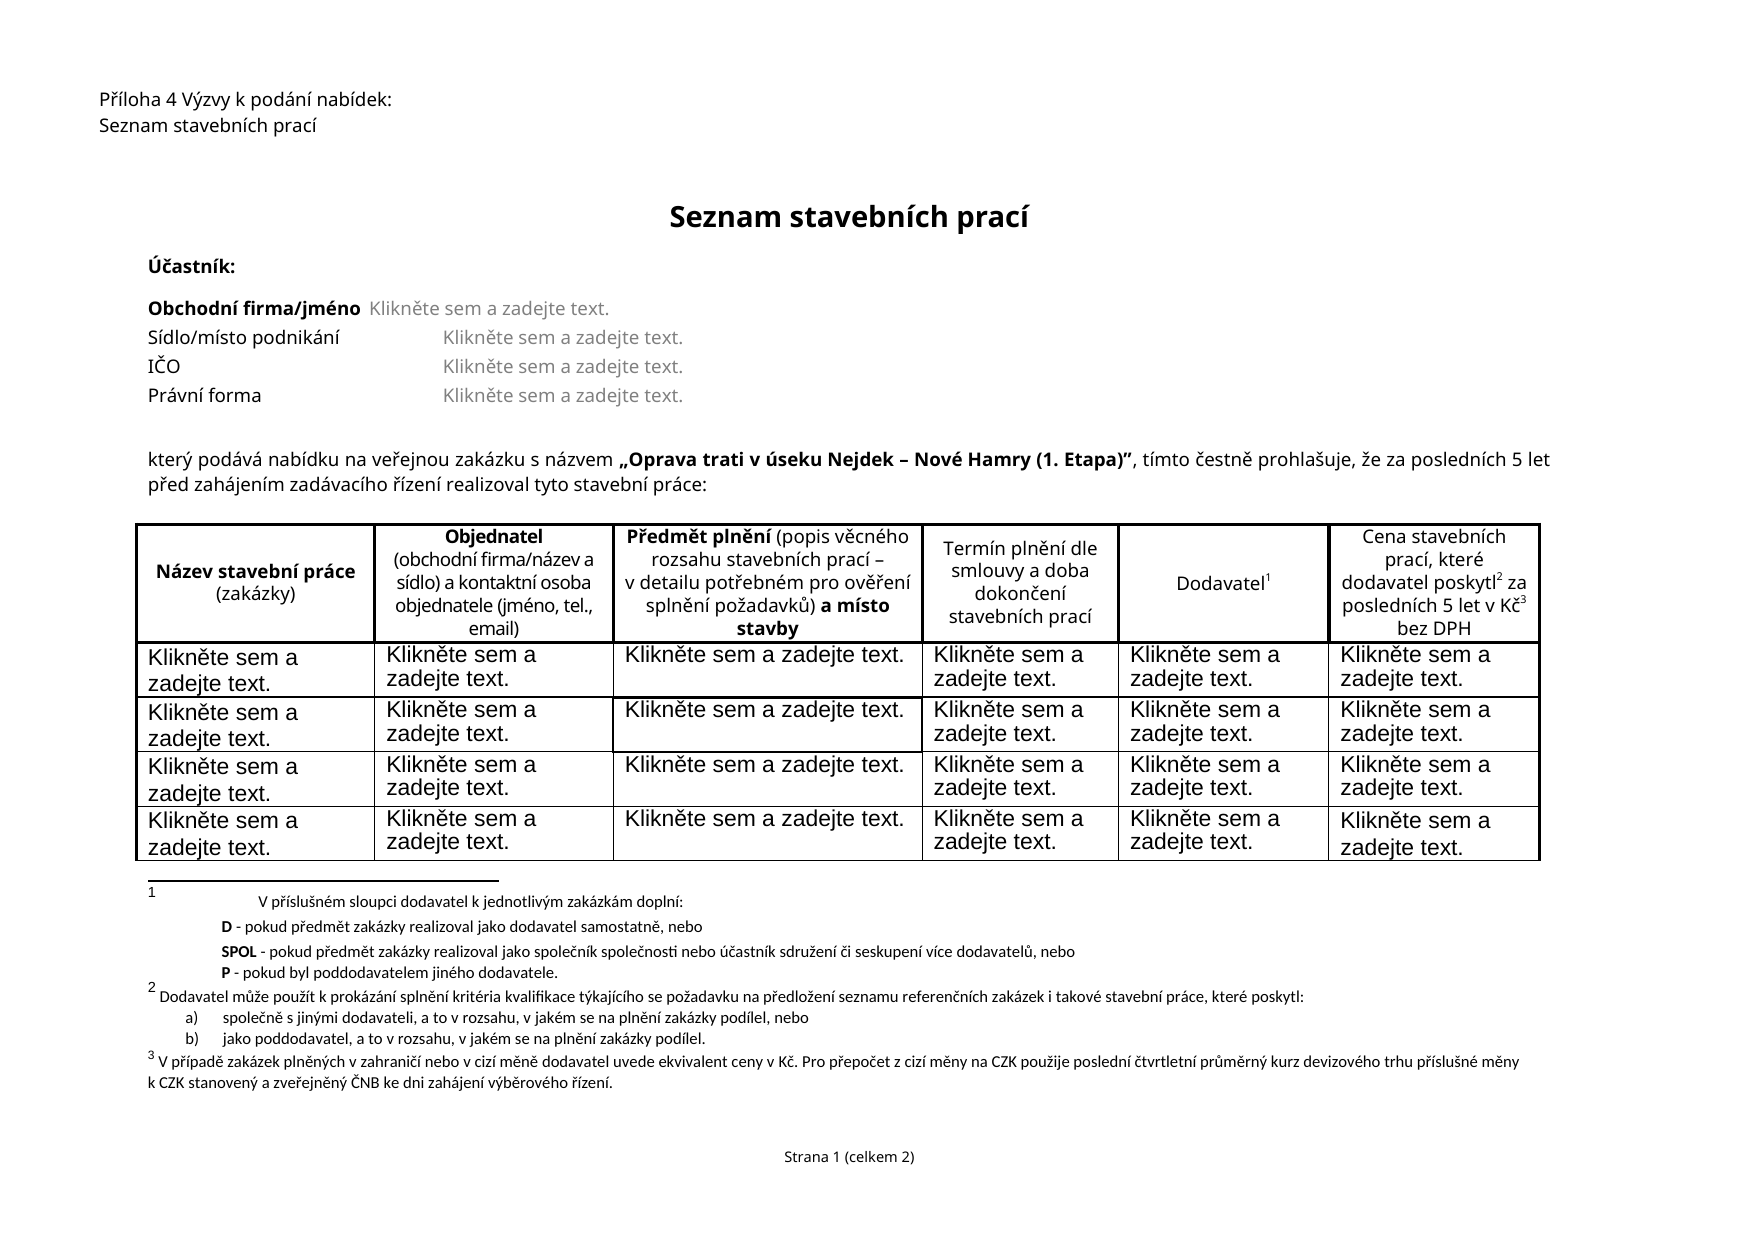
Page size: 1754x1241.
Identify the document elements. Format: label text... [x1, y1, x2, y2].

text Obchodní firma/jméno [148, 292, 1551, 321]
table_header Název stavební práce (zakázky) [138, 526, 373, 641]
text Sídlo/místo podnikání [148, 321, 1551, 350]
table_header Dodavatel [1120, 526, 1327, 641]
title Seznam stavebních prací [148, 196, 1551, 236]
table_header Termín plnění dle smlouvy a doba dokončení stavebních prací [924, 526, 1117, 641]
text IČO [148, 350, 1551, 379]
table_header Předmět plnění (popis věcného rozsahu stavebních prací – v detailu potřebném pro ověření splnění požadavků) a místo stavby [615, 526, 921, 641]
table_header Objednatel (obchodní firma/název a sídlo) a kontaktní osoba objednatele (jméno, tel., email) [376, 526, 612, 641]
text Účastník: [148, 249, 1551, 279]
text Právní forma [148, 379, 1551, 408]
table_header Cena stavebních prací, které dodavatel poskytl za posledních 5 let v Kč bez DPH [1331, 526, 1538, 641]
text který podává nabídku na veřejnou zakázku s názvem „Oprava trati v úseku Nejdek – Nové Hamry (1. Etapa)”, tímto čestně prohlašuje, že za posledních 5 let před zahájením zadávacího řízení realizoval tyto stavební práce: [148, 446, 1551, 497]
